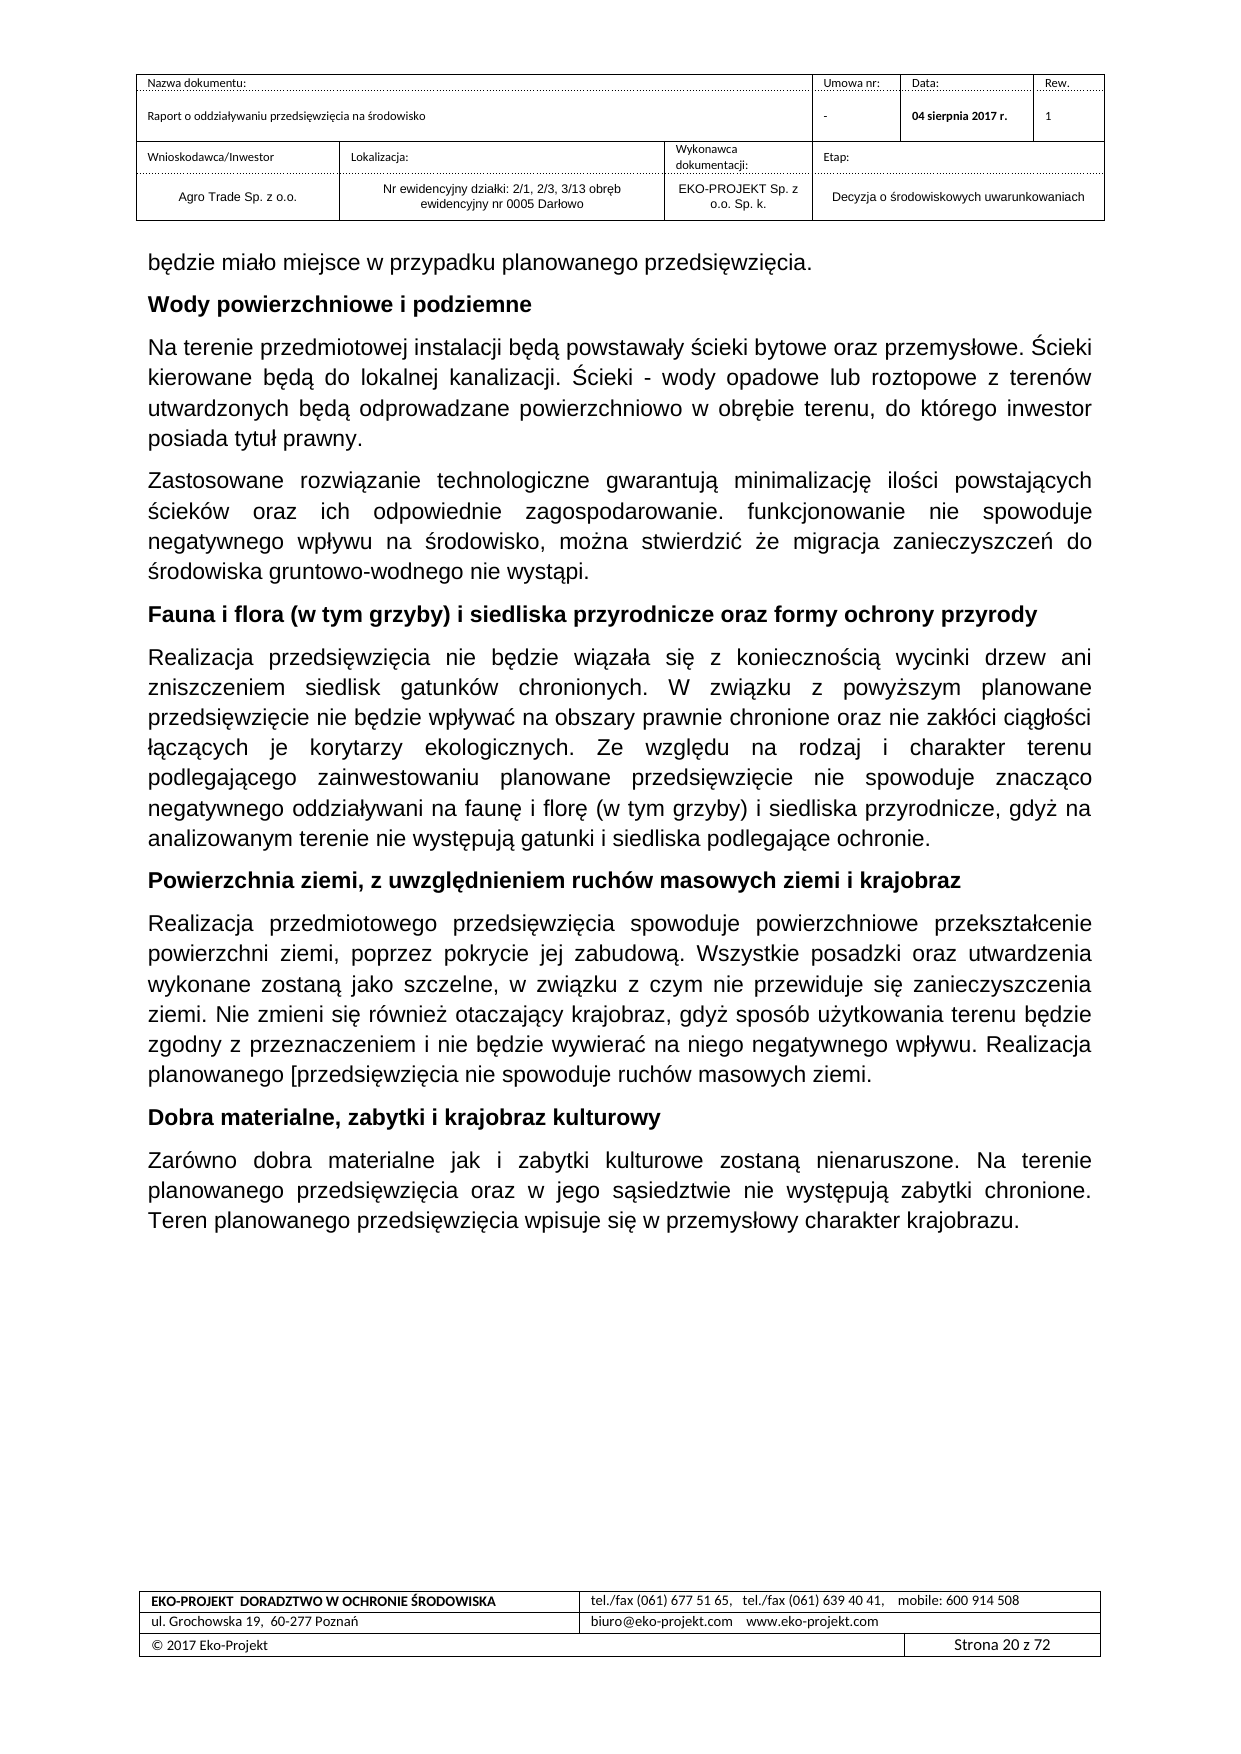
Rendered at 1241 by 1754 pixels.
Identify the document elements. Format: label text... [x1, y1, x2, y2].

text Na terenie przedmiotowej instalacji będą powstawały ścieki bytowe oraz przemysłowe. Ścieki kierowane będą do lokalnej kanalizacji. Ścieki - wody opadowe lub roztopowe z terenów utwardzonych będą odprowadzane powierzchniowo w obrębie terenu, do którego inwestor posiada tytuł prawny. [148, 334, 1093, 451]
text Fauna i flora (w tym grzyby) i siedliska przyrodnicze oraz formy ochrony przyrody [148, 601, 1093, 627]
text Dobra materialne, zabytki i krajobraz kulturowy [148, 1104, 1093, 1130]
text Zarówno dobra materialne jak i zabytki kulturowe zostaną nienaruszone. Na terenie planowanego przedsięwzięcia oraz w jego sąsiedztwie nie występują zabytki chronione. Teren planowanego przedsięwzięcia wpisuje się w przemysłowy charakter krajobrazu. [148, 1147, 1093, 1233]
text Realizacja przedsięwzięcia nie będzie wiązała się z koniecznością wycinki drzew ani zniszczeniem siedlisk gatunków chronionych. W związku z powyższym planowane przedsięwzięcie nie będzie wpływać na obszary prawnie chronione oraz nie zakłóci ciągłości łączących je korytarzy ekologicznych. Ze względu na rodzaj i charakter terenu podlegającego zainwestowaniu planowane przedsięwzięcie nie spowoduje znacząco negatywnego oddziaływani na faunę i florę (w tym grzyby) i siedliska przyrodnicze, gdyż na analizowanym terenie nie występują gatunki i siedliska podlegające ochronie. [148, 643, 1093, 851]
text Zastosowane rozwiązanie technologiczne gwarantują minimalizację ilości powstających ścieków oraz ich odpowiednie zagospodarowanie. funkcjonowanie nie spowoduje negatywnego wpływu na środowisko, można stwierdzić że migracja zanieczyszczeń do środowiska gruntowo-wodnego nie wystąpi. [148, 467, 1093, 584]
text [148, 249, 1093, 275]
text Realizacja przedmiotowego przedsięwzięcia spowoduje powierzchniowe przekształcenie powierzchni ziemi, poprzez pokrycie jej zabudową. Wszystkie posadzki oraz utwardzenia wykonane zostaną jako szczelne, w związku z czym nie przewiduje się zanieczyszczenia ziemi. Nie zmieni się również otaczający krajobraz, gdyż sposób użytkowania terenu będzie zgodny z przeznaczeniem i nie będzie wywierać na niego negatywnego wpływu. Realizacja planowanego [przedsięwzięcia nie spowoduje ruchów masowych ziemi. [148, 910, 1093, 1087]
text Powierzchnia ziemi, z uwzględnieniem ruchów masowych ziemi i krajobraz [148, 867, 1093, 894]
text Wody powierzchniowe i podziemne [148, 291, 1093, 318]
